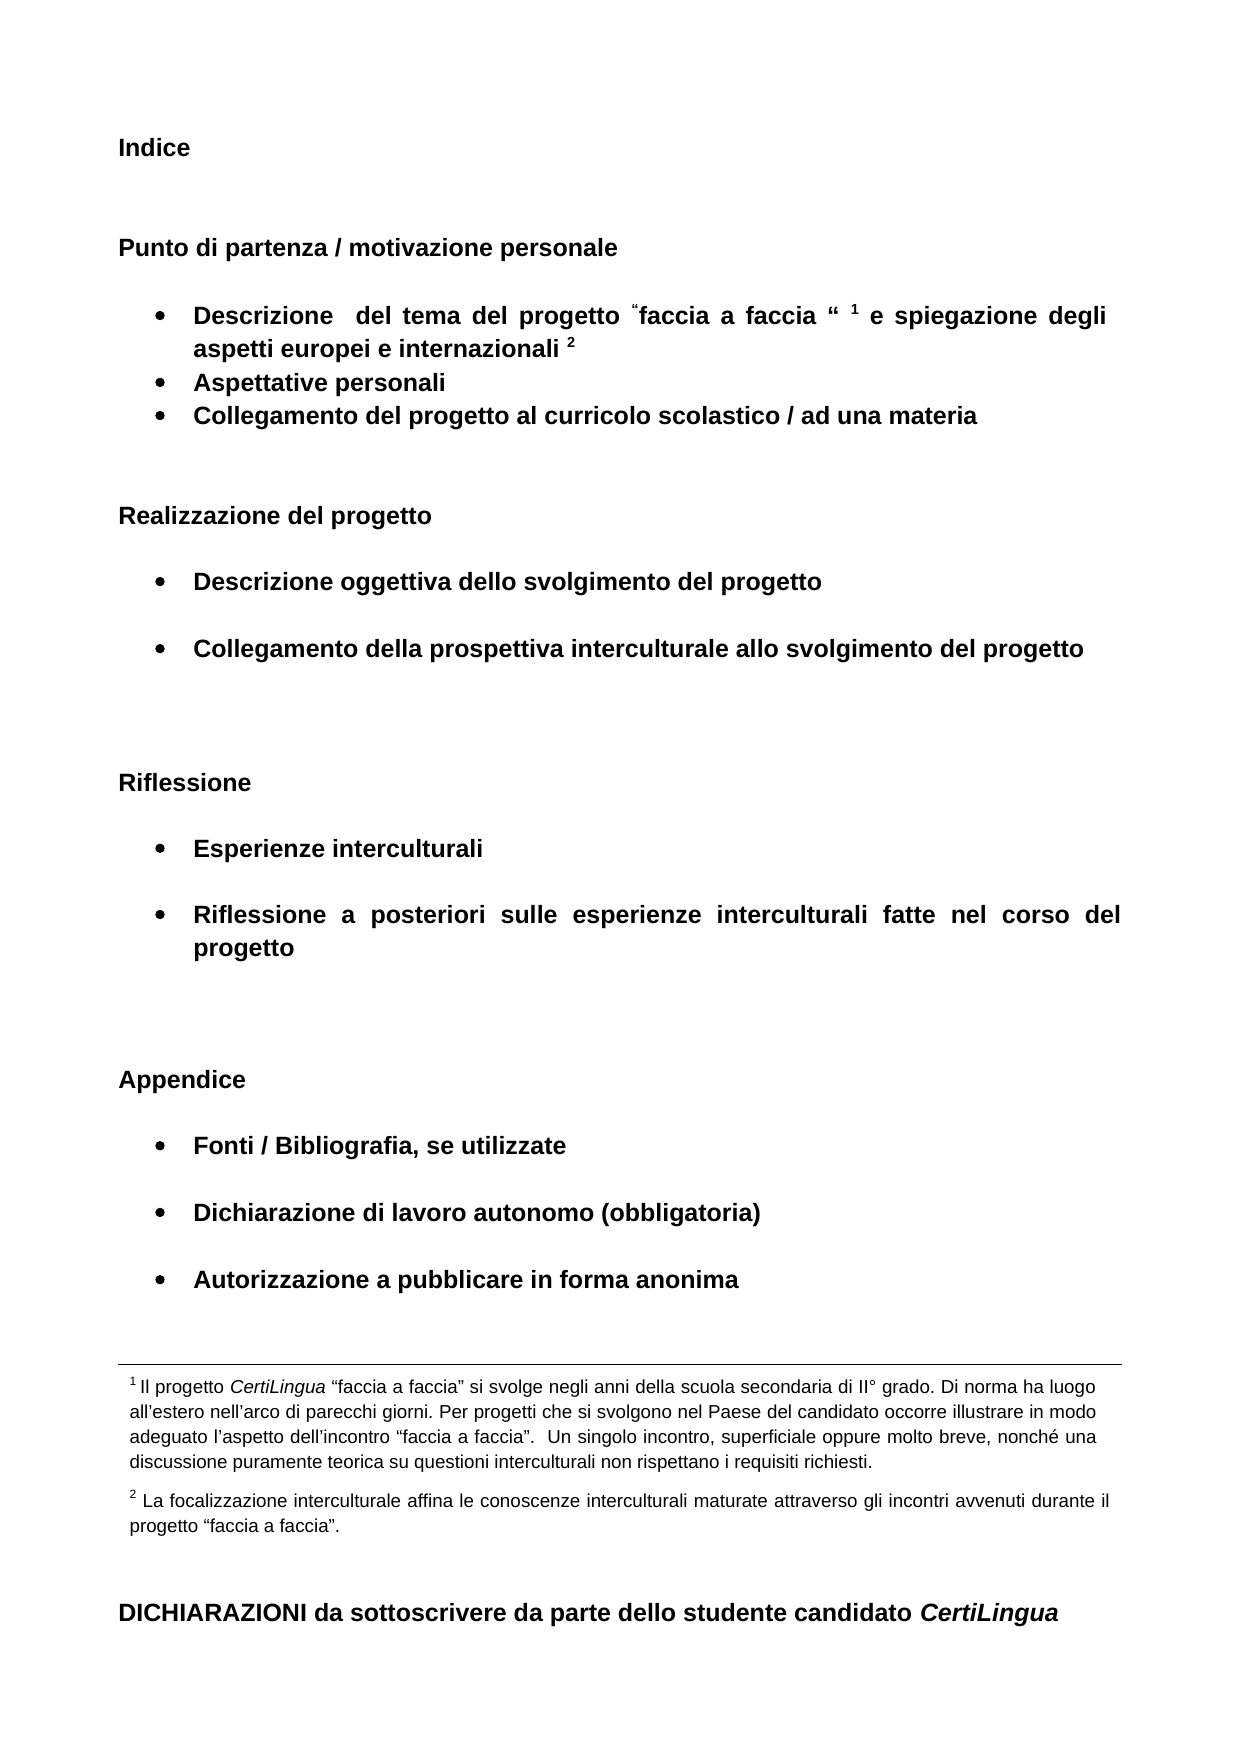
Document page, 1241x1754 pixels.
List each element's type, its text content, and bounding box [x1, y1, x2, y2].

text Indice [118, 133, 1122, 162]
text Appendice [118, 1065, 1122, 1094]
list Collegamento della prospettiva interculturale allo svolgimento del progetto [156, 634, 1122, 663]
list Descrizione del tema del progetto “faccia a faccia “ 1 e spiegazione degli aspetti europei e internazionali 2 [156, 301, 1107, 363]
text DICHIARAZIONI da sottoscrivere da parte dello studente candidato CertiLingua [118, 1598, 1122, 1627]
list Collegamento del progetto al curricolo scolastico / ad una materia [156, 401, 1122, 430]
list Esperienze interculturali [156, 834, 1122, 862]
list Autorizzazione a pubblicare in forma anonima [156, 1265, 1122, 1294]
list Aspettative personali [156, 368, 1107, 397]
list Riflessione a posteriori sulle esperienze interculturali fatte nel corso del progetto [156, 900, 1122, 962]
text Realizzazione del progetto [118, 501, 1122, 529]
list Dichiarazione di lavoro autonomo (obbligatoria) [156, 1198, 1122, 1227]
list Descrizione oggettiva dello svolgimento del progetto [156, 567, 1122, 596]
text Riflessione [118, 767, 1122, 796]
list Fonti / Bibliografia, se utilizzate [156, 1131, 1122, 1160]
text Punto di partenza / motivazione personale [118, 233, 1122, 262]
table_header 1 Il progetto CertiLingua “faccia a faccia” si svolge negli anni della scuola secondaria di II° grado. Di norma ha luogo all’estero nell’arco di parecchi giorni. Per progetti che si svolgono nel Paese del candidato occorre illustrare in modo adeguato l’aspetto dell’incontro “faccia a faccia”. Un singolo incontro, superficiale oppure molto breve, nonché una discussione puramente teorica su questioni interculturali non rispettano i requisiti richiesti. 2 La focalizzazione interculturale affina le conoscenze interculturali maturate attraverso gli incontri avvenuti durante il progetto “faccia a faccia”. [118, 1365, 1122, 1541]
